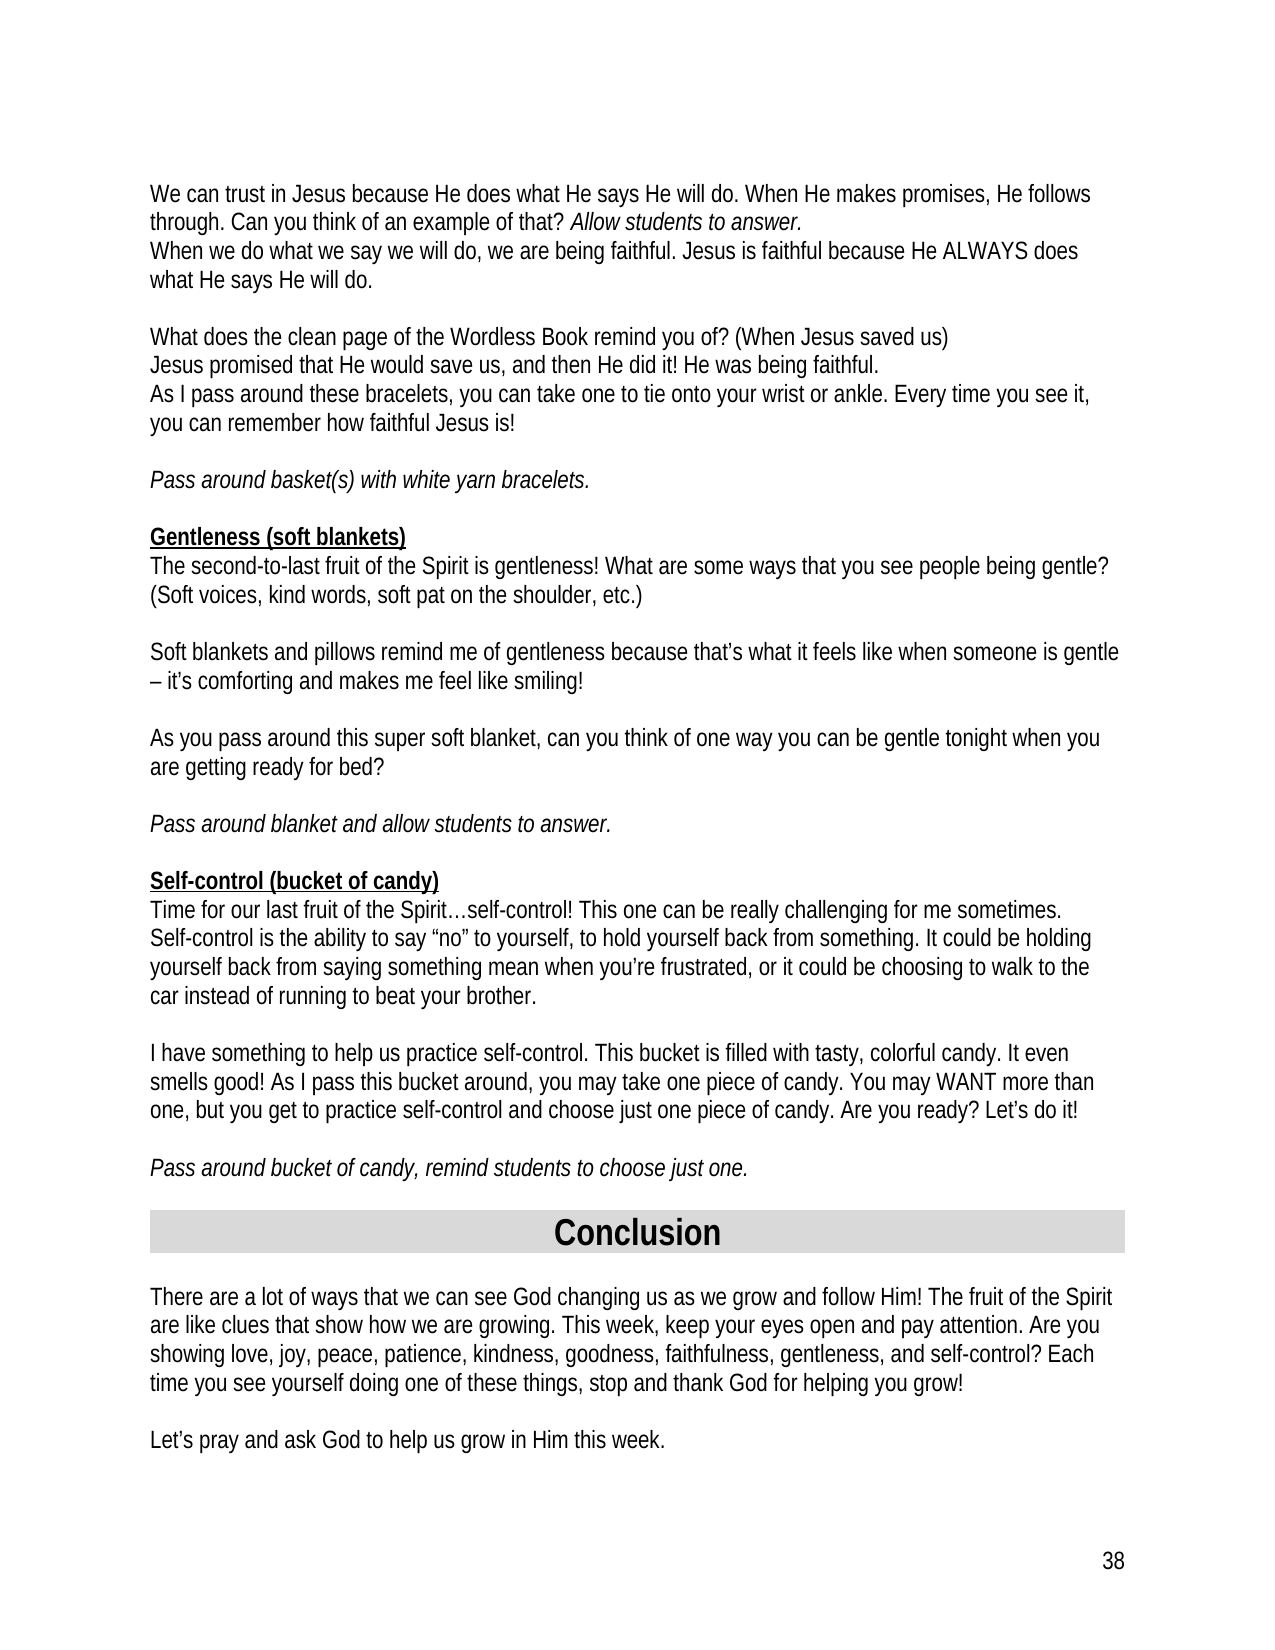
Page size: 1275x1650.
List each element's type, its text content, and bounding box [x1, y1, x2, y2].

text There are a lot of ways that we can see God changing us as we grow and follow Him! The fruit of the Spirit are like clues that show how we are growing. This week, keep your eyes open and pay attention. Are you showing love, joy, peace, patience, kindness, goodness, faithfulness, gentleness, and self-control? Each time you see yourself doing one of these things, stop and thank God for helping you grow! [150, 1282, 1125, 1396]
text Gentleness (soft blankets) [150, 522, 1125, 551]
text When we do what we say we will do, we are being faithful. Jesus is faithful because He ALWAYS does what He says He will do. [150, 236, 1125, 293]
text We can trust in Jesus because He does what He says He will do. When He makes promises, He follows through. Can you think of an example of that? Allow students to answer. [150, 179, 1125, 236]
text Pass around blanket and allow students to answer. [150, 809, 1125, 837]
text What does the clean page of the Wordless Book remind you of? (When Jesus saved us) [150, 322, 1125, 351]
text Conclusion [150, 1210, 1125, 1253]
text Time for our last fruit of the Spirit…self-control! This one can be really challenging for me sometimes. [150, 895, 1125, 923]
text The second-to-last fruit of the Spirit is gentleness! What are some ways that you see people being gentle? (Soft voices, kind words, soft pat on the shoulder, etc.) [150, 551, 1125, 608]
text Self-control is the ability to say “no” to yourself, to hold yourself back from something. It could be holding yourself back from saying something mean when you’re frustrated, or it could be choosing to walk to the car instead of running to beat your brother. [150, 923, 1125, 1009]
text Let’s pray and ask God to help us grow in Him this week. [150, 1425, 1125, 1454]
text Self-control (bucket of candy) [150, 866, 1125, 895]
text I have something to help us practice self-control. This bucket is filled with tasty, colorful candy. It even smells good! As I pass this bucket around, you may take one piece of candy. You may WANT more than one, but you get to practice self-control and choose just one piece of candy. Are you ready? Let’s do it! [150, 1038, 1125, 1124]
text Soft blankets and pillows remind me of gentleness because that’s what it feels like when someone is gentle – it’s comforting and makes me feel like smiling! [150, 637, 1125, 694]
text Pass around basket(s) with white yarn bracelets. [150, 465, 1125, 494]
text Jesus promised that He would save us, and then He did it! He was being faithful. [150, 351, 1125, 379]
text As you pass around this super soft blanket, can you think of one way you can be gentle tonight when you are getting ready for bed? [150, 723, 1125, 780]
text As I pass around these bracelets, you can take one to tie onto your wrist or ankle. Every time you see it, you can remember how faithful Jesus is! [150, 379, 1125, 436]
text Pass around bucket of candy, remind students to choose just one. [150, 1153, 1125, 1181]
